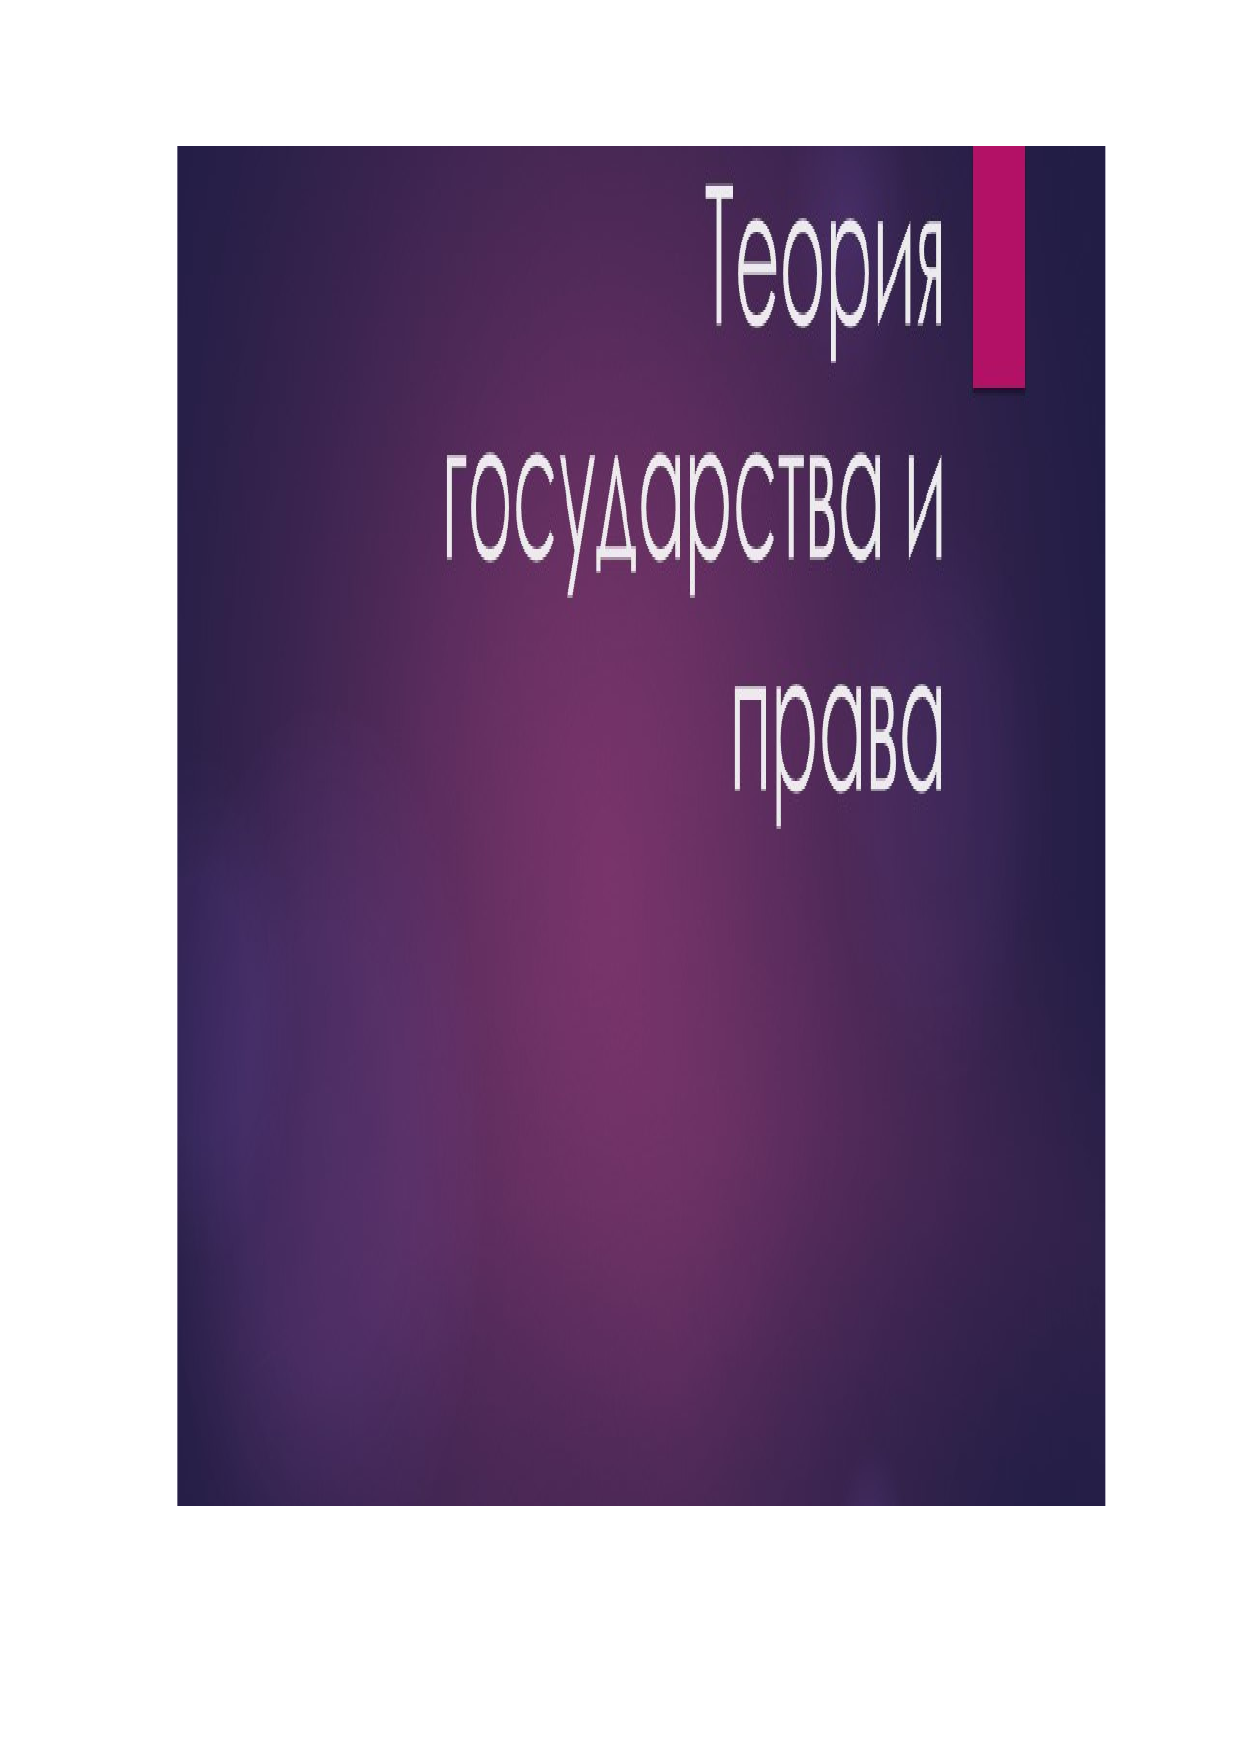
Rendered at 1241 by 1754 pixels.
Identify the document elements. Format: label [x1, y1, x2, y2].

picture [177, 146, 1106, 1506]
